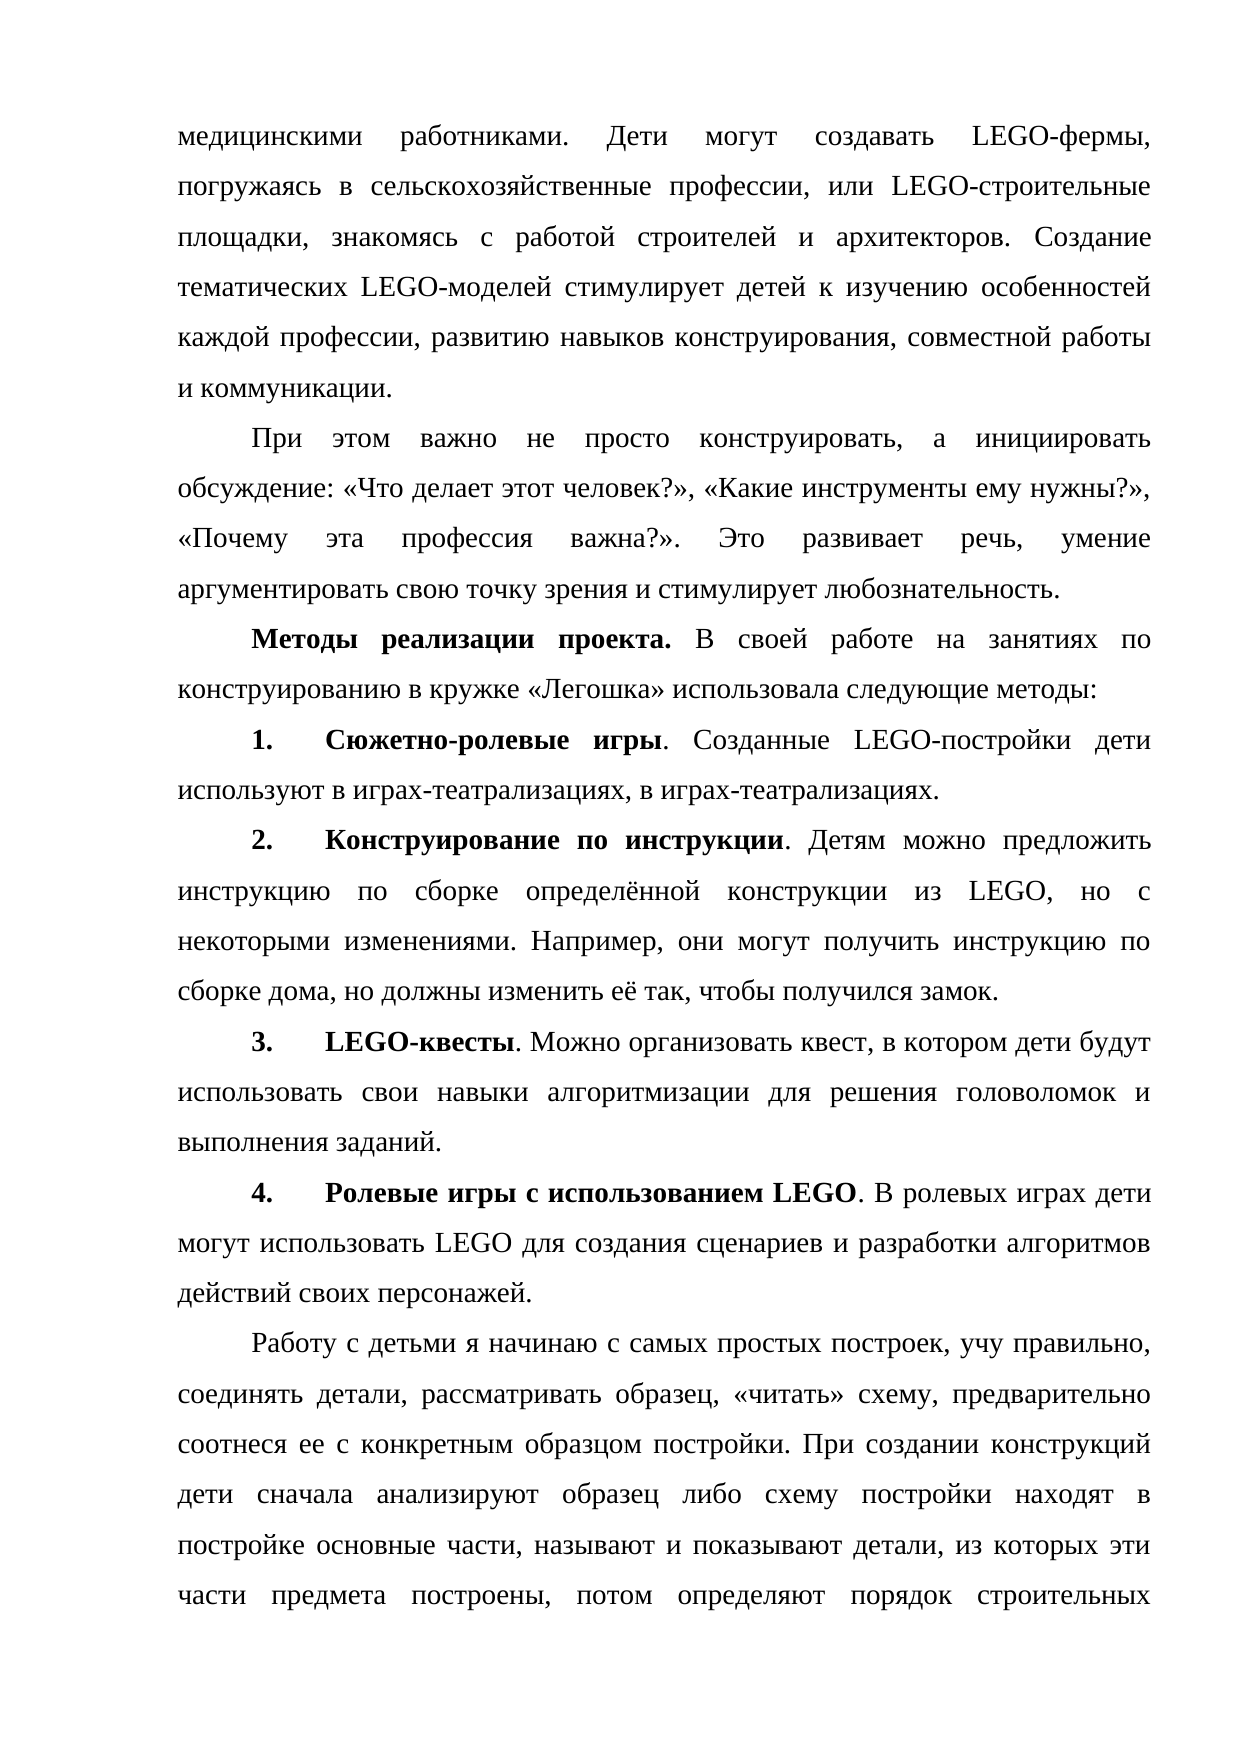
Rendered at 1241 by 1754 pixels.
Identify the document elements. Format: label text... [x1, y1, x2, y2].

list Ролевые игры с использованием LEGO. В ролевых играх дети могут использовать LEGO для создания сценариев и разработки алгоритмов действий своих персонажей. [177, 1175, 1152, 1309]
text При этом важно не просто конструировать, а инициировать обсуждение: «Что делает этот человек?», «Какие инструменты ему нужны?», «Почему эта профессия важна?». Это развивает речь, умение аргументировать свою точку зрения и стимулирует любознательность. [177, 420, 1152, 604]
text Методы реализации проекта. В своей работе на занятиях по конструированию в кружке «Легошка» использовала следующие методы: [177, 621, 1152, 705]
list LEGO-квесты. Можно организовать квест, в котором дети будут использовать свои навыки алгоритмизации для решения головоломок и выполнения заданий. [177, 1024, 1152, 1158]
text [177, 118, 1152, 403]
list Сюжетно-ролевые игры. Созданные LEGO-постройки дети используют в играх-театрализациях, в играх-театрализациях. [177, 722, 1152, 806]
list Конструирование по инструкции. Детям можно предложить инструкцию по сборке определённой конструкции из LEGO, но с некоторыми изменениями. Например, они могут получить инструкцию по сборке дома, но должны изменить её так, чтобы получился замок. [177, 822, 1152, 1007]
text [177, 1326, 1152, 1611]
